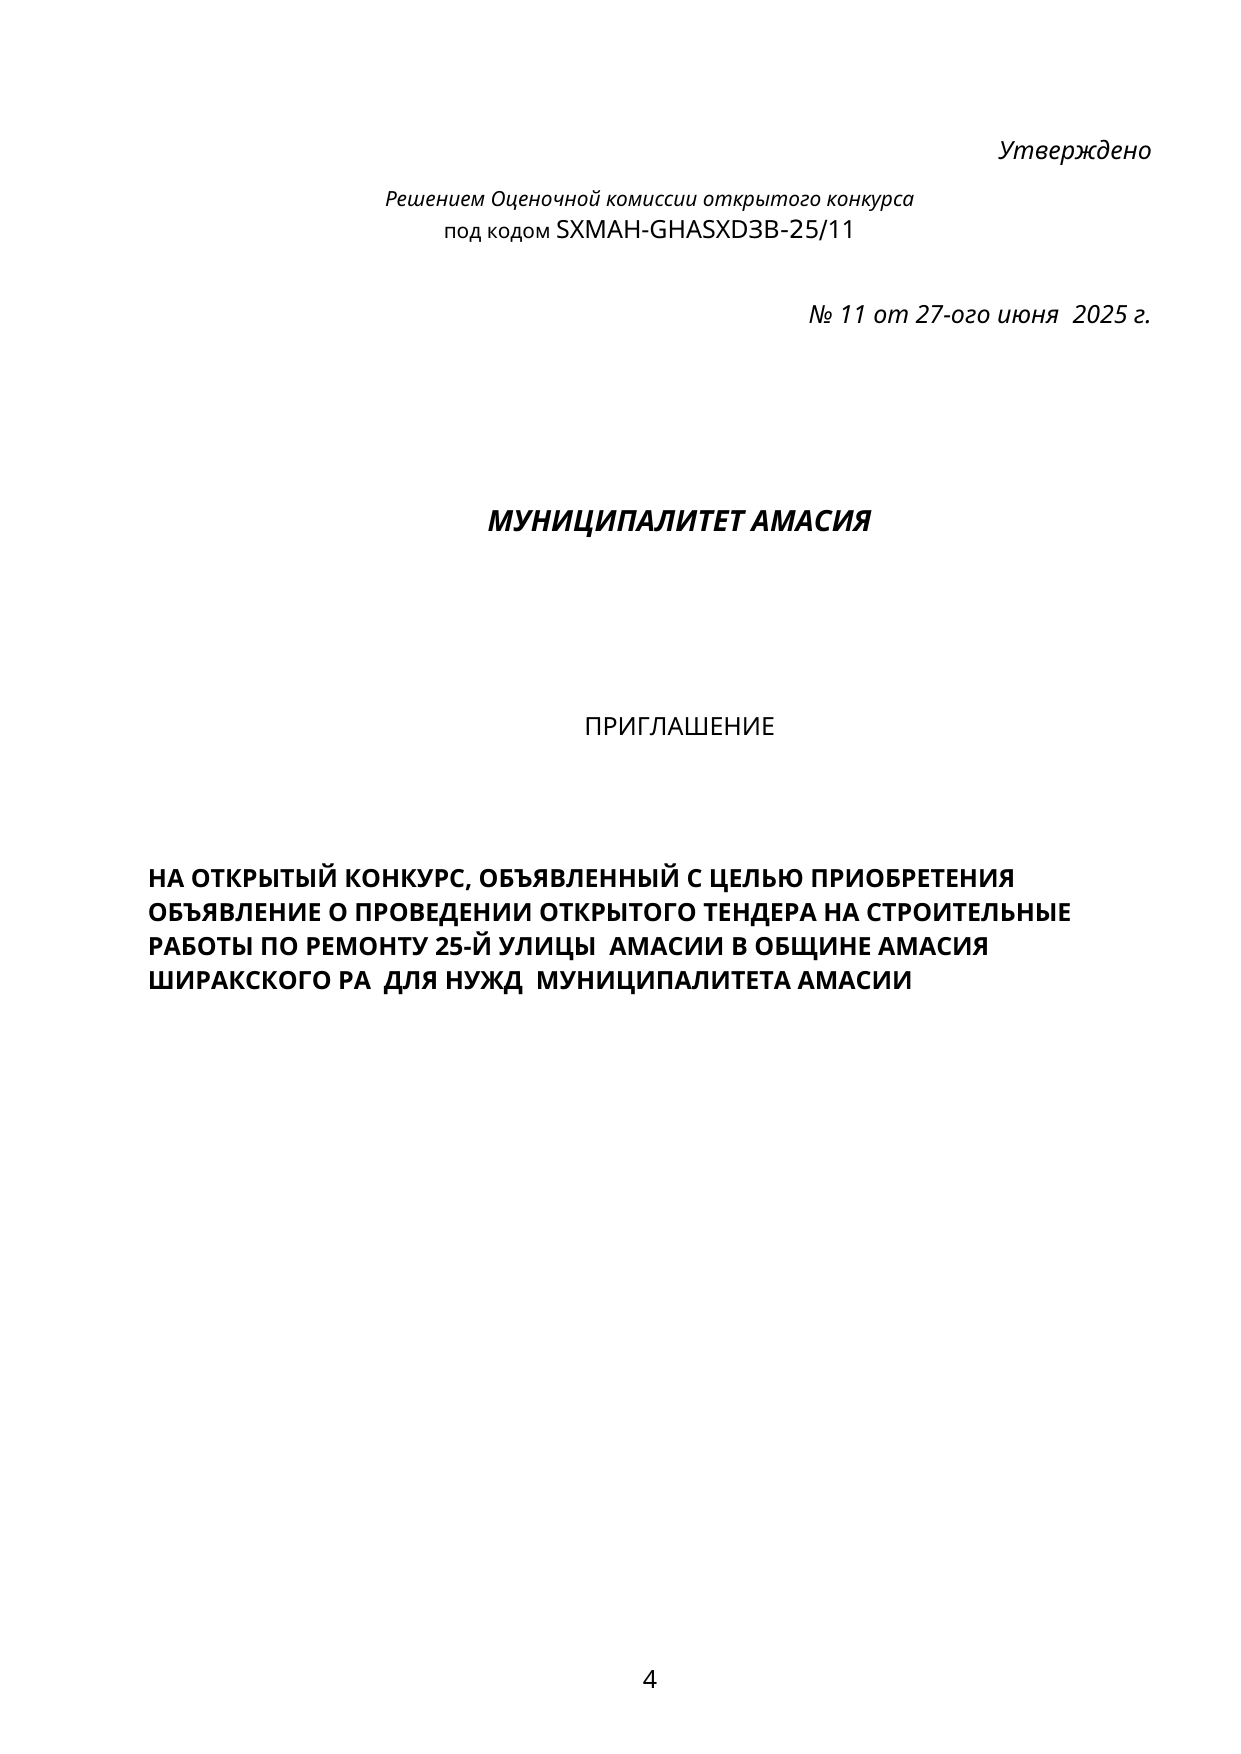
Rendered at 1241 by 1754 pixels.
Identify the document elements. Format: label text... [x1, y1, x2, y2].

text Утверждено [148, 133, 1152, 167]
text Решением Оценочной комиссии открытого конкурса под кодом SХMAH-GHASХDЗB-25/11 [148, 184, 1152, 246]
text ПРИГЛАШЕНИЕ [148, 708, 1152, 742]
text № 11 от 27-ого июня 2025 г. [148, 263, 1152, 331]
text МУНИЦИПАЛИТЕТ АМАСИЯ [148, 500, 1152, 539]
text НА ОТКРЫТЫЙ КОНКУРС, ОБЪЯВЛЕННЫЙ С ЦЕЛЬЮ ПРИОБРЕТЕНИЯ ОБЪЯВЛЕНИЕ О ПРОВЕДЕНИИ ОТКРЫТОГО ТЕНДЕРА НА СТРОИТЕЛЬНЫЕ РАБОТЫ ПО РЕМОНТУ 25-Й УЛИЦЫ АМАСИИ В ОБЩИНЕ АМАСИЯ ШИРАКСКОГО РА ДЛЯ НУЖД МУНИЦИПАЛИТЕТА АМАСИИ [148, 861, 1152, 997]
